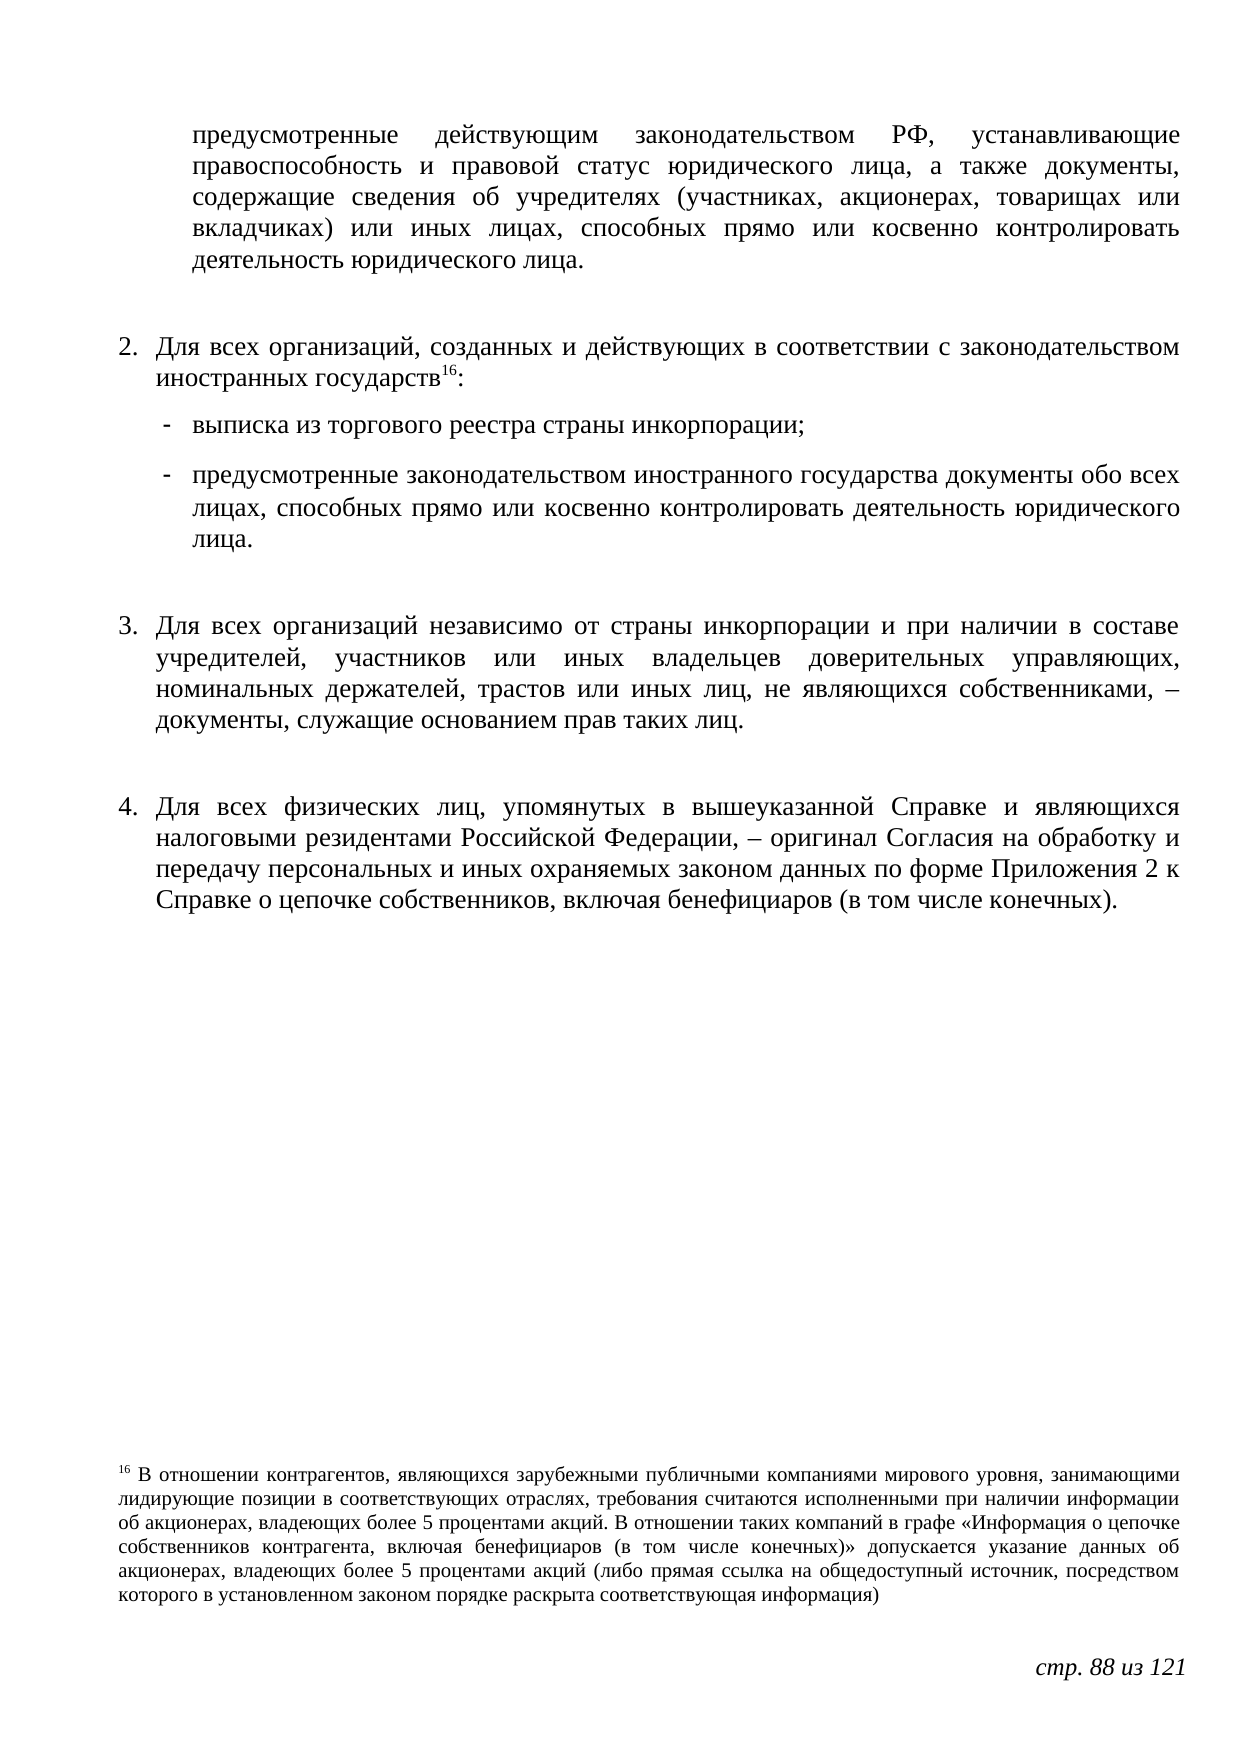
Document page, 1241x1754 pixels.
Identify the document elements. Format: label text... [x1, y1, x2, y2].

list Для всех физических лиц, упомянутых в вышеуказанной Справке и являющихся налоговыми резидентами Российской Федерации, – оригинал Согласия на обработку и передачу персональных и иных охраняемых законом данных по форме Приложения 2 к Справке о цепочке собственников, включая бенефициаров (в том числе конечных). [118, 790, 1181, 915]
list Для всех организаций независимо от страны инкорпорации и при наличии в составе учредителей, участников или иных владельцев доверительных управляющих, номинальных держателей, трастов или иных лиц, не являющихся собственниками, – документы, служащие основанием прав таких лиц. [118, 609, 1181, 734]
list предусмотренные законодательством иностранного государства документы обо всех лицах, способных прямо или косвенно контролировать деятельность юридического лица. [162, 454, 1181, 553]
list Для всех организаций, созданных и действующих в соответствии с законодательством иностранных государств: [118, 330, 1181, 392]
list выписка из торгового реестра страны инкорпорации; [162, 405, 1181, 442]
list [118, 118, 1181, 274]
